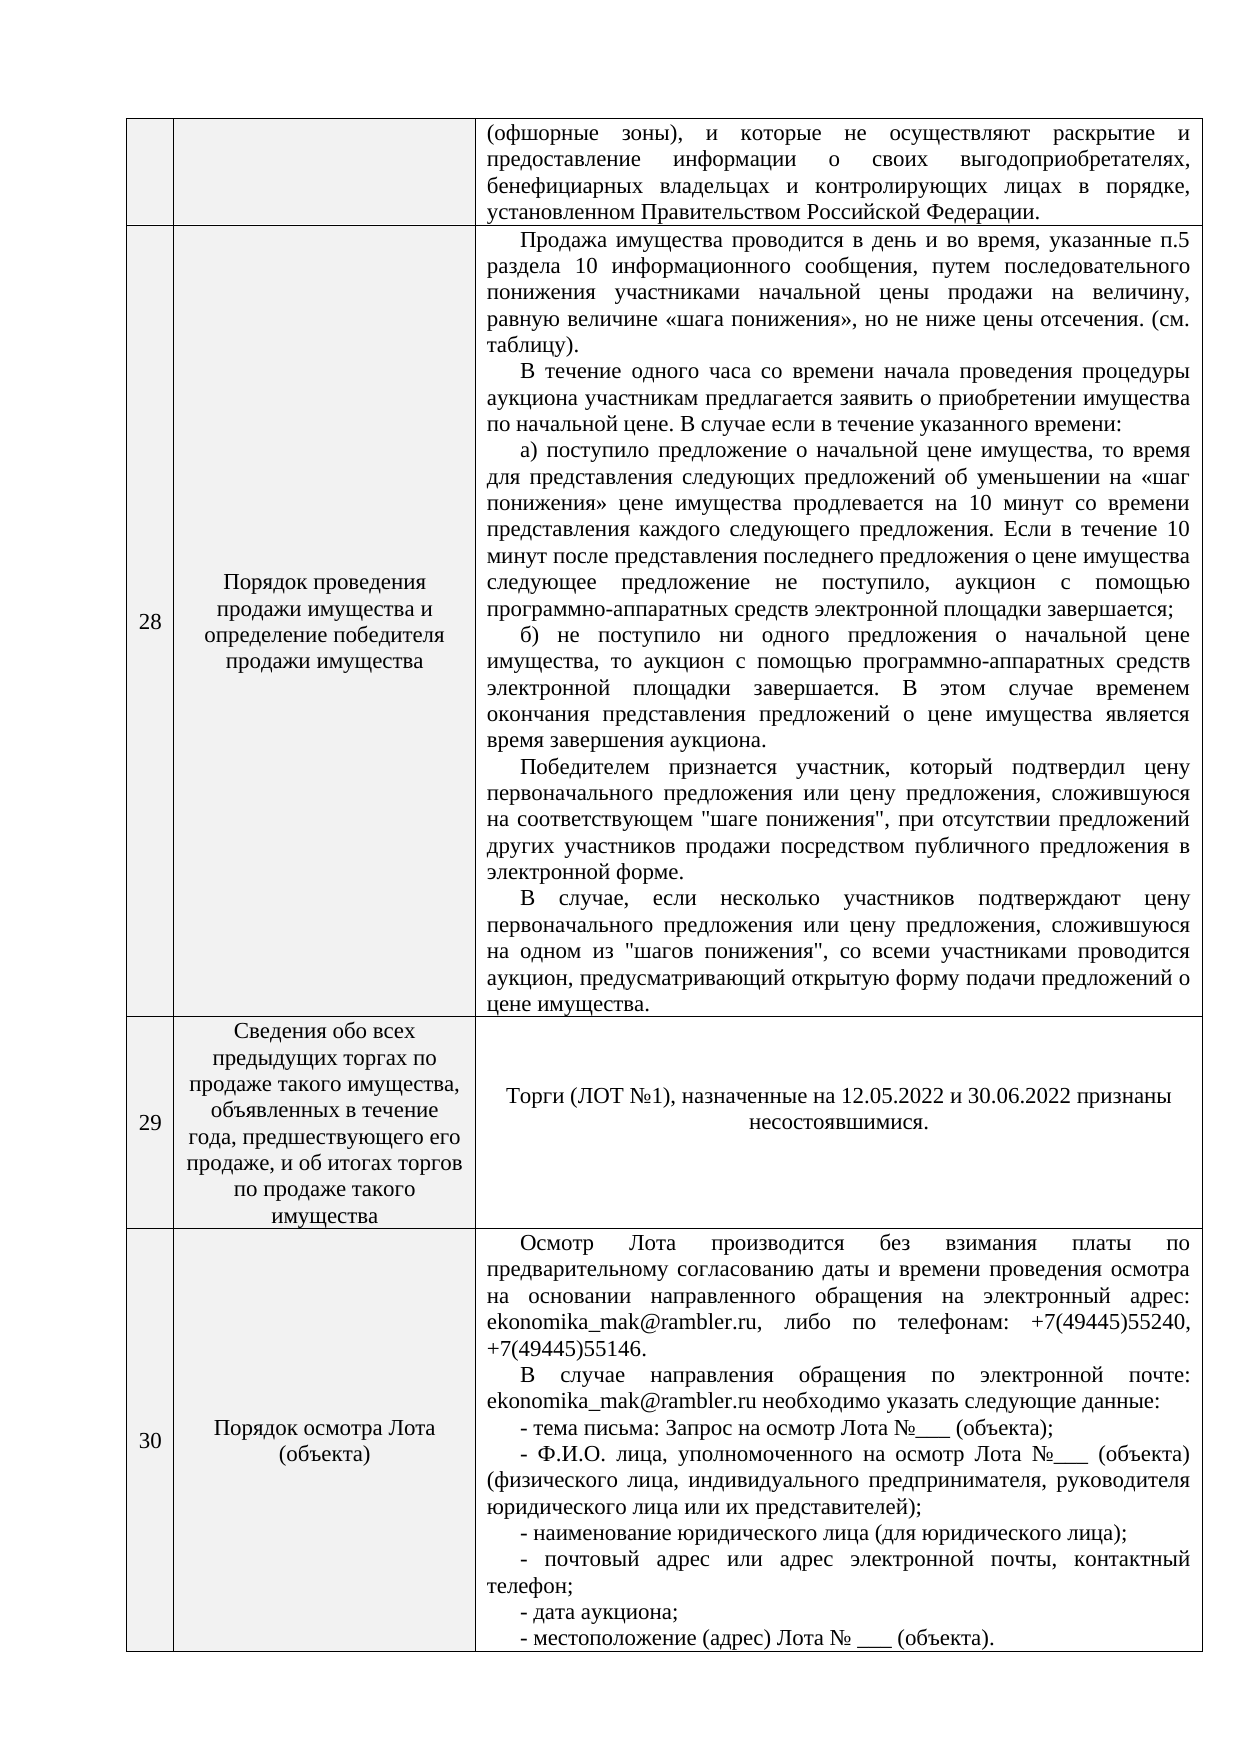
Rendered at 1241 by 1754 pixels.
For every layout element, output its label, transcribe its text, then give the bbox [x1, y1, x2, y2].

table_cell Сведения обо всех предыдущих торгах по продаже такого имущества, объявленных в течение года, предшествующего его продаже, и об итогах торгов по продаже такого имущества [174, 1017, 475, 1228]
table_cell Порядок осмотра Лота (объекта) [174, 1229, 475, 1651]
table_cell Торги (ЛОТ №1), назначенные на 12.05.2022 и 30.06.2022 признаны несостоявшимися. [476, 1017, 1202, 1228]
table_cell Осмотр Лота производится без взимания платы по предварительному согласованию даты и времени проведения осмотра на основании направленного обращения на электронный адрес: ekonomika_mak@rambler.ru, либо по телефонам: +7(49445)55240, +7(49445)55146. В случае направления обращения по электронной почте: ekonomika_mak@rambler.ru необходимо указать следующие данные: - тема письма: Запрос на осмотр Лота №___ (объекта); - Ф.И.О. лица, уполномоченного на осмотр Лота №___ (объекта) (физического лица, индивидуального предпринимателя, руководителя юридического лица или их представителей); - наименование юридического лица (для юридического лица); - почтовый адрес или адрес электронной почты, контактный телефон; - дата аукциона; - местоположение (адрес) Лота № ___ (объекта). [476, 1229, 1202, 1651]
table_cell 28 [127, 226, 173, 1016]
table_cell 30 [127, 1229, 173, 1651]
table_cell Продажа имущества проводится в день и во время, указанные п.5 раздела 10 информационного сообщения, путем последовательного понижения участниками начальной цены продажи на величину, равную величине «шага понижения», но не ниже цены отсечения. (см. таблицу). В течение одного часа со времени начала проведения процедуры аукциона участникам предлагается заявить о приобретении имущества по начальной цене. В случае если в течение указанного времени: а) поступило предложение о начальной цене имущества, то время для представления следующих предложений об уменьшении на «шаг понижения» цене имущества продлевается на 10 минут со времени представления каждого следующего предложения. Если в течение 10 минут после представления последнего предложения о цене имущества следующее предложение не поступило, аукцион с помощью программно-аппаратных средств электронной площадки завершается; б) не поступило ни одного предложения о начальной цене имущества, то аукцион с помощью программно-аппаратных средств электронной площадки завершается. В этом случае временем окончания представления предложений о цене имущества является время завершения аукциона. Победителем признается участник, который подтвердил цену первоначального предложения или цену предложения, сложившуюся на соответствующем "шаге понижения", при отсутствии предложений других участников продажи посредством публичного предложения в электронной форме. В случае, если несколько участников подтверждают цену первоначального предложения или цену предложения, сложившуюся на одном из "шагов понижения", со всеми участниками проводится аукцион, предусматривающий открытую форму подачи предложений о цене имущества. [476, 226, 1202, 1016]
table_cell Порядок проведения продажи имущества и определение победителя продажи имущества [174, 226, 475, 1016]
table_cell 29 [127, 1017, 173, 1228]
table_cell 27 [127, 119, 173, 224]
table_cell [476, 119, 1202, 224]
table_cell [174, 119, 475, 224]
